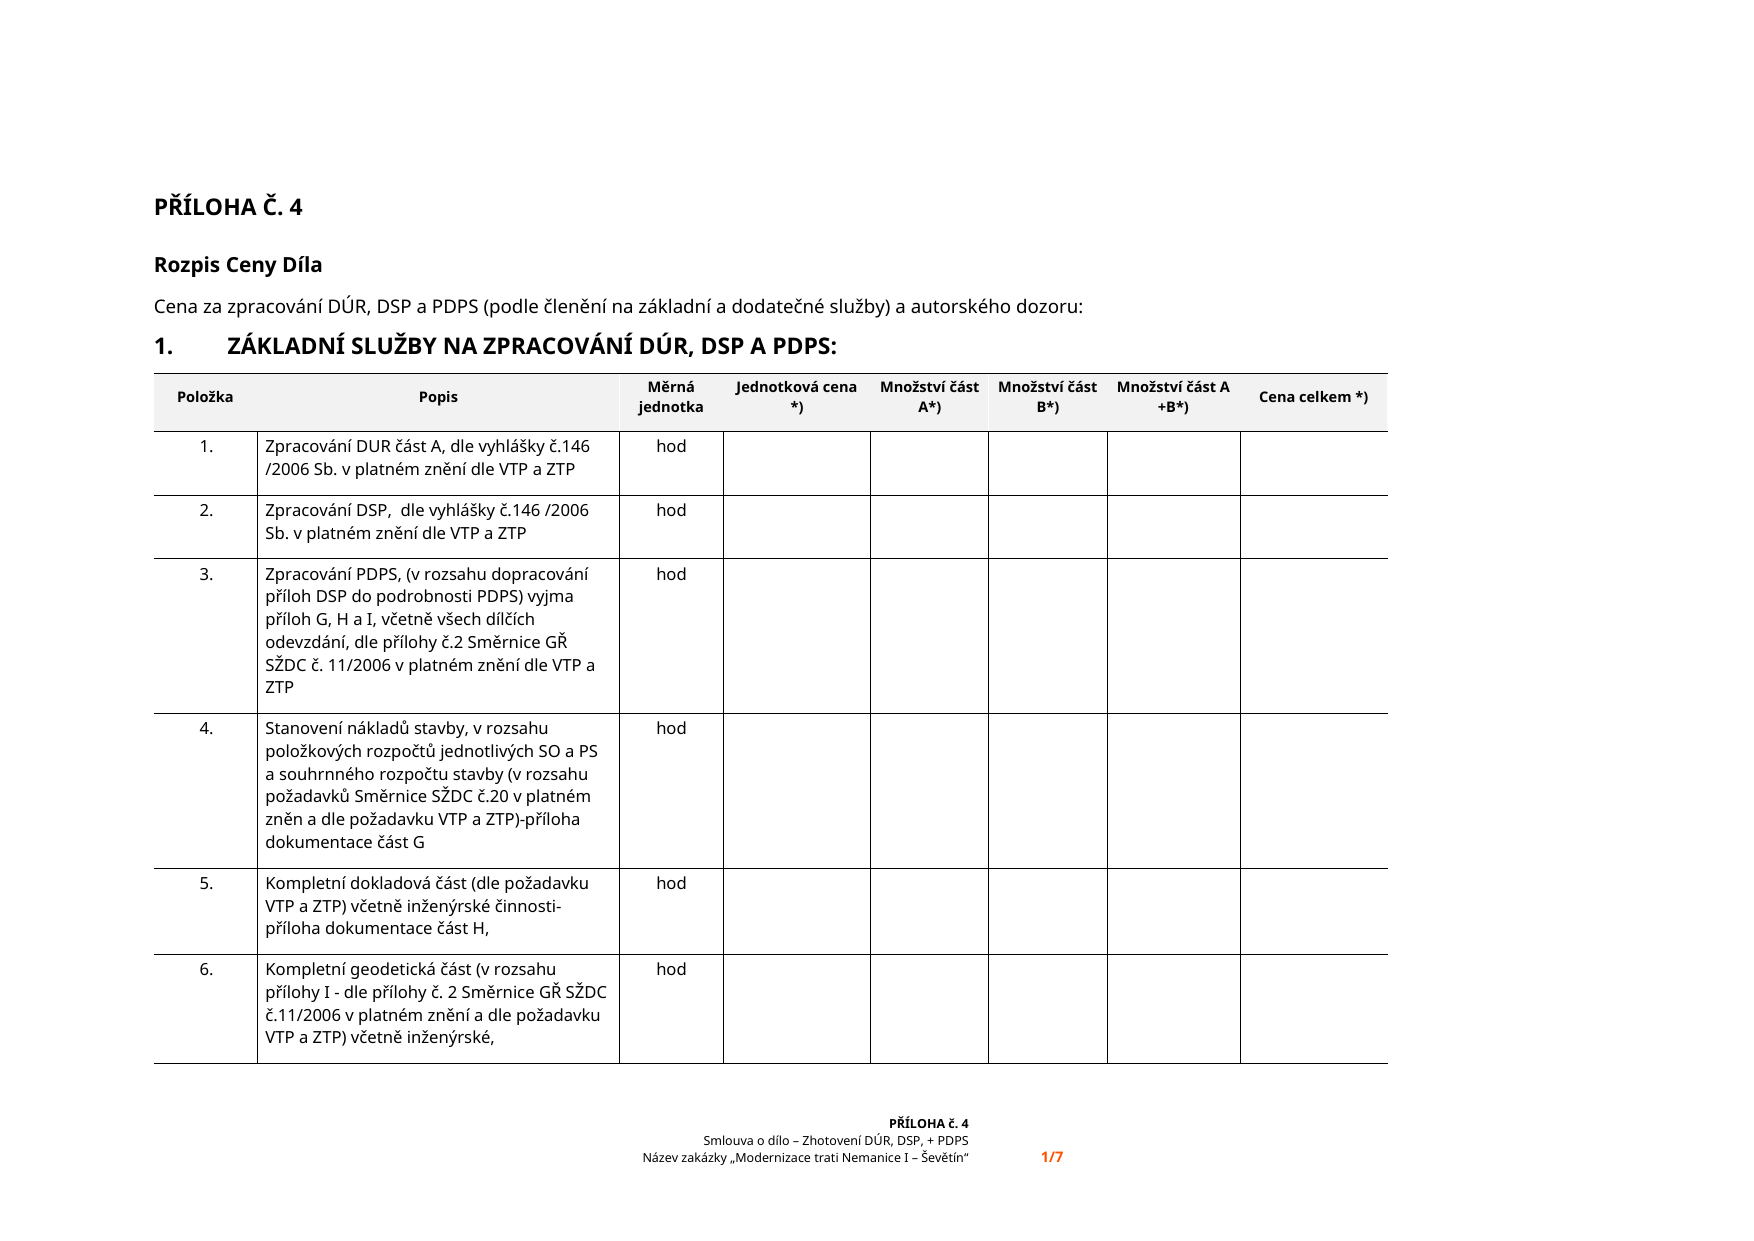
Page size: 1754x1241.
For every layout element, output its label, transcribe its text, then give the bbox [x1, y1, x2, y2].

table_cell [154, 955, 257, 1063]
table_cell Kompletní geodetická část (v rozsahu přílohy I - dle přílohy č. 2 Směrnice GŘ SŽDC č.11/2006 v platném znění a dle požadavku VTP a ZTP) včetně inženýrské, [258, 955, 619, 1063]
table_cell [1108, 714, 1240, 867]
table_cell hod [620, 432, 723, 494]
table_cell [1241, 559, 1387, 713]
table_cell [154, 432, 257, 494]
table_header Cena celkem *) [1240, 374, 1387, 431]
table_header Množství část A +B*) [1107, 374, 1240, 431]
table_cell [1241, 496, 1387, 558]
table_cell hod [620, 496, 723, 558]
table_cell [871, 955, 988, 1063]
table_cell [1108, 955, 1240, 1063]
table_cell [154, 869, 257, 954]
table_cell hod [620, 559, 723, 713]
table_cell [1241, 869, 1387, 954]
table_cell hod [620, 955, 723, 1063]
table_cell [1108, 496, 1240, 558]
table_cell hod [620, 714, 723, 867]
table_header Měrná jednotka [620, 374, 723, 431]
table_header Množství část B*) [989, 374, 1107, 431]
table_cell [1108, 869, 1240, 954]
text Příloha č. 4 [153, 190, 1645, 222]
table_cell [989, 955, 1107, 1063]
table_cell [154, 559, 257, 713]
table_cell [724, 496, 870, 558]
text Rozpis Ceny Díla [153, 250, 1645, 278]
table_cell [871, 869, 988, 954]
table_header Položka [154, 374, 257, 431]
table_cell [989, 869, 1107, 954]
table_cell [989, 432, 1107, 494]
table_cell [989, 559, 1107, 713]
table_cell [989, 714, 1107, 867]
table_cell Stanovení nákladů stavby, v rozsahu položkových rozpočtů jednotlivých SO a PS a souhrnného rozpočtu stavby (v rozsahu požadavků Směrnice SŽDC č.20 v platném zněn a dle požadavku VTP a ZTP)-příloha dokumentace část G [258, 714, 619, 867]
table_cell [1241, 955, 1387, 1063]
table_cell Zpracování PDPS, (v rozsahu dopracování příloh DSP do podrobnosti PDPS) vyjma příloh G, H a I, včetně všech dílčích odevzdání, dle přílohy č.2 Směrnice GŘ SŽDC č. 11/2006 v platném znění dle VTP a ZTP [258, 559, 619, 713]
table_header Popis [257, 374, 619, 431]
table_cell [724, 432, 870, 494]
table_header Množství část A*) [871, 374, 988, 431]
table_cell [1241, 714, 1387, 867]
table_cell hod [620, 869, 723, 954]
table_cell [871, 559, 988, 713]
table_cell [724, 955, 870, 1063]
table_cell [1108, 432, 1240, 494]
table_cell Zpracování DSP, dle vyhlášky č.146 /2006 Sb. v platném znění dle VTP a ZTP [258, 496, 619, 558]
table_cell [871, 714, 988, 867]
table_cell Kompletní dokladová část (dle požadavku VTP a ZTP) včetně inženýrské činnosti-příloha dokumentace část H, [258, 869, 619, 954]
table_cell [871, 432, 988, 494]
table_cell [154, 496, 257, 558]
table_cell [724, 869, 870, 954]
text Cena za zpracování DÚR, DSP a PDPS (podle členění na základní a dodatečné služby) a autorského dozoru: [153, 293, 1645, 319]
table_cell [989, 496, 1107, 558]
table_cell [724, 714, 870, 867]
table_cell [871, 496, 988, 558]
table_cell [1108, 559, 1240, 713]
table_cell [1241, 432, 1387, 494]
table_cell Zpracování DUR část A, dle vyhlášky č.146 /2006 Sb. v platném znění dle VTP a ZTP [258, 432, 619, 494]
text 1. Základní služby na zpracování DÚR, DSP a PDPS: [153, 330, 1645, 361]
table_header Jednotková cena *) [723, 374, 871, 431]
table_cell [154, 714, 257, 867]
table_cell [724, 559, 870, 713]
